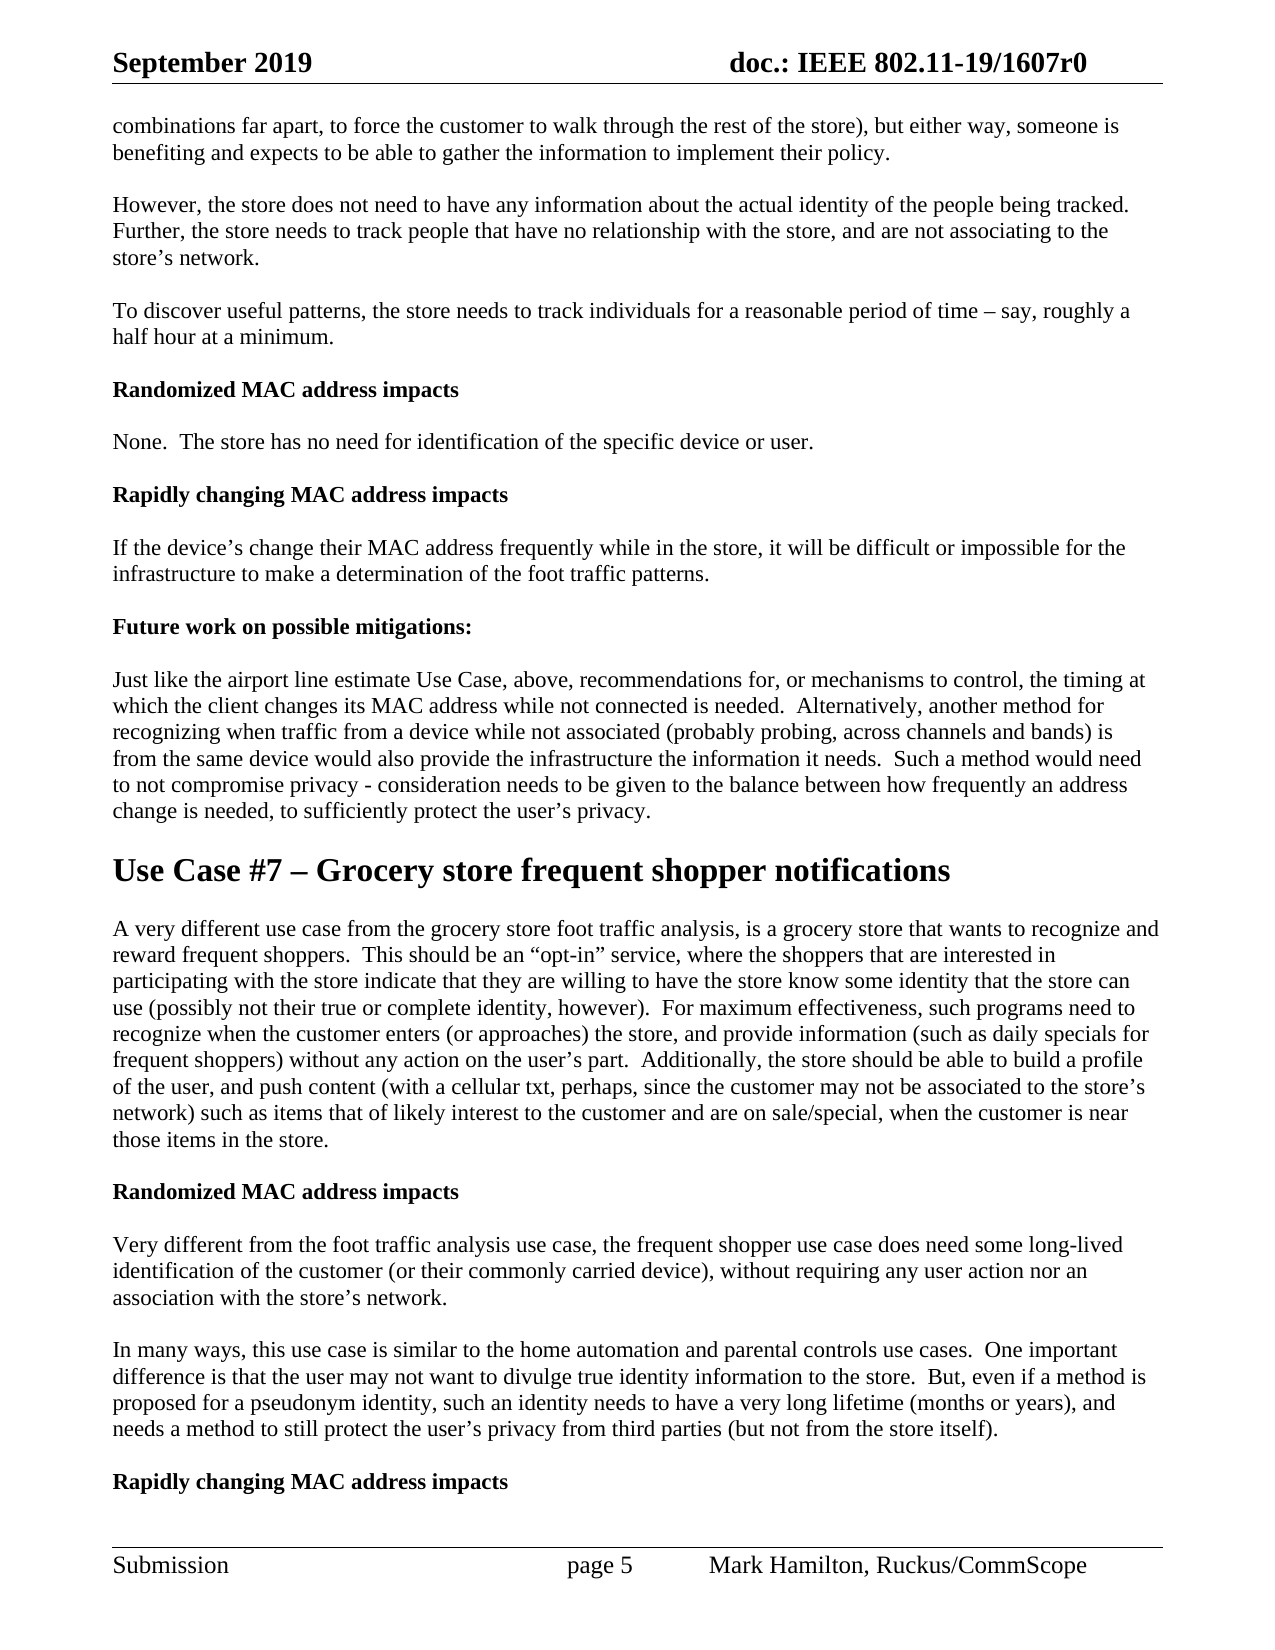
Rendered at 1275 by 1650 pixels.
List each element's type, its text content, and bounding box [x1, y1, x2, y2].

text Rapidly changing MAC address impacts [112, 1468, 1163, 1494]
text Very different from the foot traffic analysis use case, the frequent shopper use case does need some long-lived identification of the customer (or their commonly carried device), without requiring any user action nor an association with the store’s network. [112, 1231, 1163, 1310]
text If the device’s change their MAC address frequently while in the store, it will be difficult or impossible for the infrastructure to make a determination of the foot traffic patterns. [112, 534, 1163, 587]
text A very different use case from the grocery store foot traffic analysis, is a grocery store that wants to recognize and reward frequent shoppers. This should be an “opt-in” service, where the shoppers that are interested in participating with the store indicate that they are willing to have the store know some identity that the store can use (possibly not their true or complete identity, however). For maximum effectiveness, such programs need to recognize when the customer enters (or approaches) the store, and provide information (such as daily specials for frequent shoppers) without any action on the user’s part. Additionally, the store should be able to build a profile of the user, and push content (with a cellular txt, perhaps, since the customer may not be associated to the store’s network) such as items that of likely interest to the customer and are on sale/special, when the customer is near those items in the store. [112, 915, 1163, 1152]
text Randomized MAC address impacts [112, 376, 1163, 402]
text Rapidly changing MAC address impacts [112, 481, 1163, 507]
text Just like the airport line estimate Use Case, above, recommendations for, or mechanisms to control, the timing at which the client changes its MAC address while not connected is needed. Alternatively, another method for recognizing when traffic from a device while not associated (probably probing, across channels and bands) is from the same device would also provide the infrastructure the information it needs. Such a method would need to not compromise privacy - consideration needs to be given to the balance between how frequently an address change is needed, to sufficiently protect the user’s privacy. [112, 666, 1163, 824]
text Future work on possible mitigations: [112, 613, 1163, 639]
text In many ways, this use case is similar to the home automation and parental controls use cases. One important difference is that the user may not want to divulge true identity information to the store. But, even if a method is proposed for a pseudonym identity, such an identity needs to have a very long lifetime (months or years), and needs a method to still protect the user’s privacy from third parties (but not from the store itself). [112, 1336, 1163, 1442]
text None. The store has no need for identification of the specific device or user. [112, 428, 1163, 455]
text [112, 112, 1163, 165]
text Randomized MAC address impacts [112, 1178, 1163, 1205]
text To discover useful patterns, the store needs to track individuals for a reasonable period of time – say, roughly a half hour at a minimum. [112, 297, 1163, 349]
text Use Case #7 – Grocery store frequent shopper notifications [112, 850, 1163, 888]
text However, the store does not need to have any information about the actual identity of the people being tracked. Further, the store needs to track people that have no relationship with the store, and are not associating to the store’s network. [112, 191, 1163, 270]
